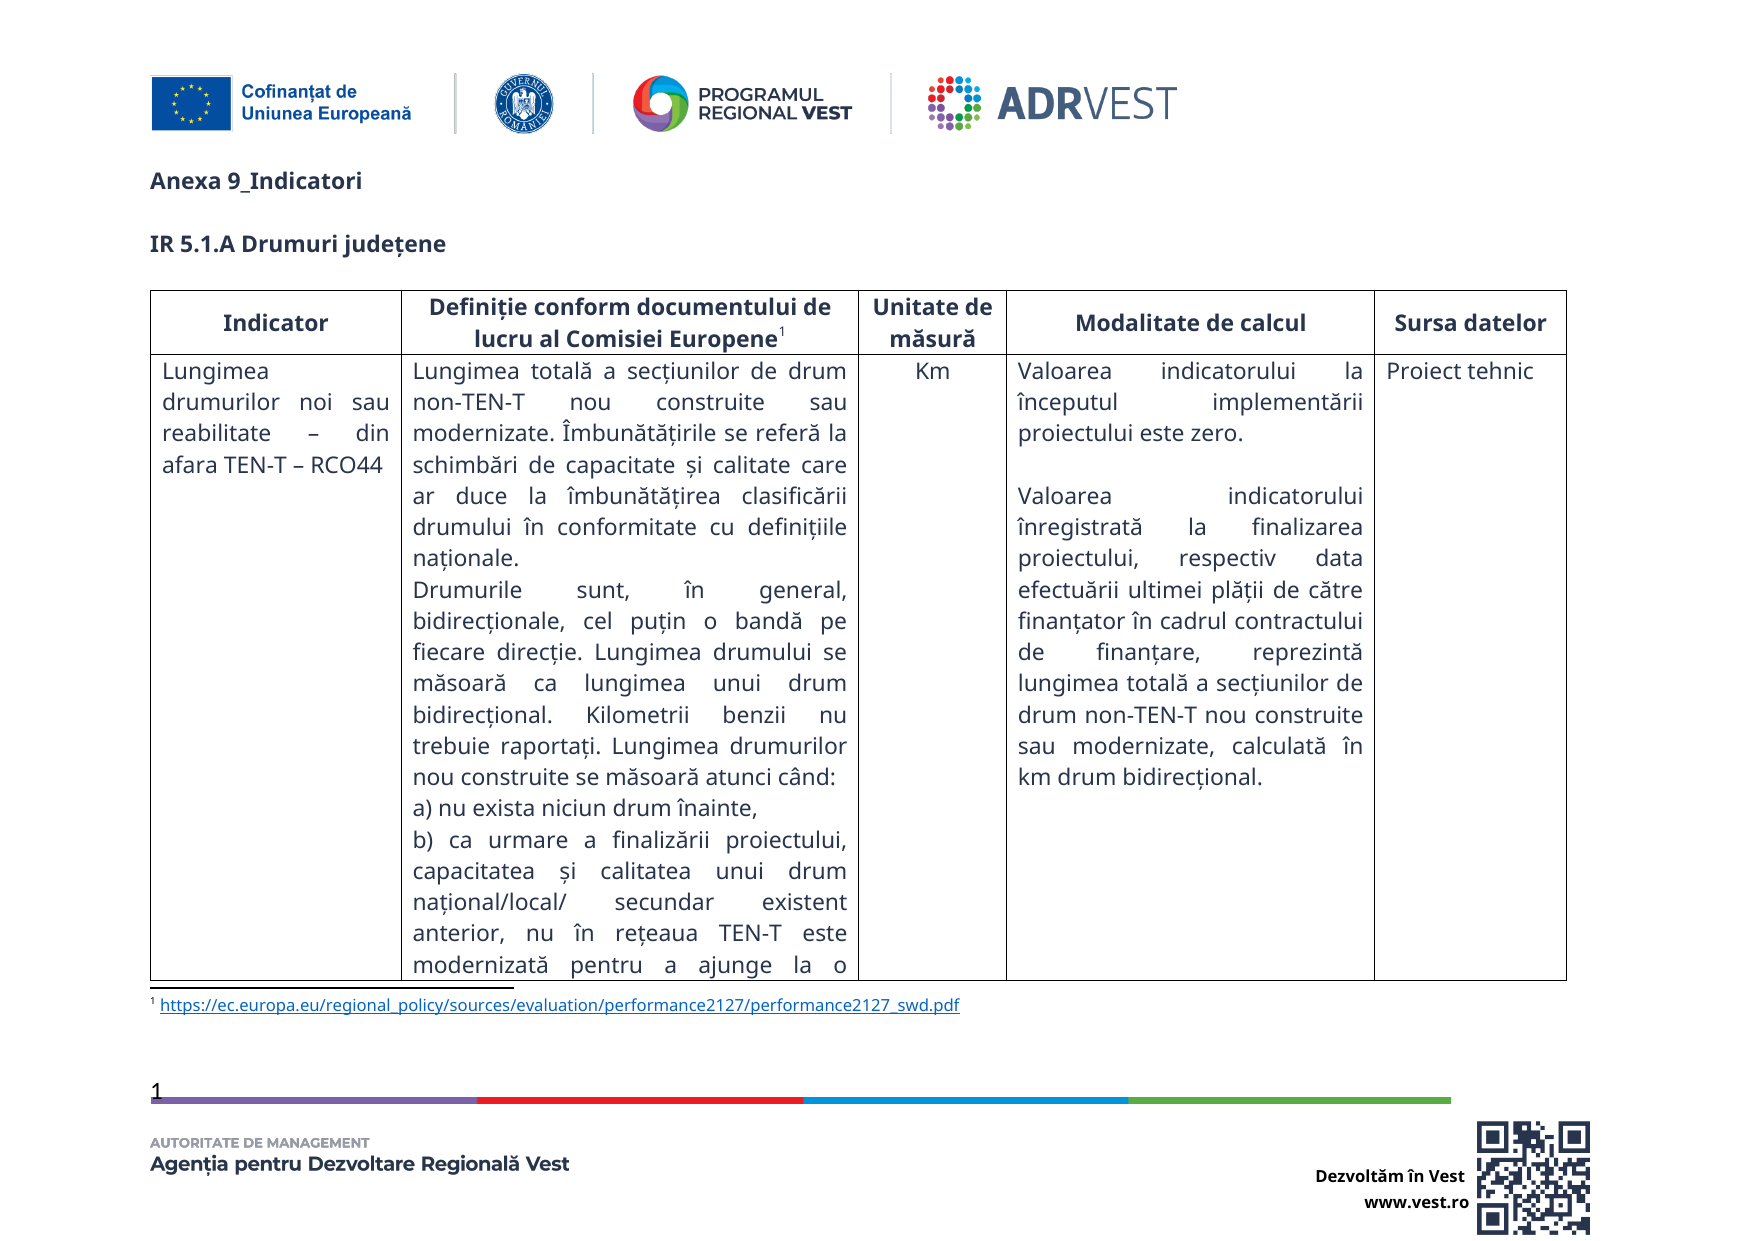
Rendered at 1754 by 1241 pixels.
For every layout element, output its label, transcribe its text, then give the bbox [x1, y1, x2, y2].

picture [1468, 1112, 1599, 1241]
picture [150, 73, 1177, 134]
table_header Unitate de măsură [859, 291, 1006, 354]
table_header Indicator [151, 291, 401, 354]
table_header Modalitate de calcul [1007, 291, 1374, 354]
table_cell Proiect tehnic [1375, 355, 1566, 980]
table_header Sursa datelor [1375, 291, 1566, 354]
text IR 5.1.A Drumuri județene [150, 228, 1604, 259]
table_cell Lungimea drumurilor noi sau reabilitate – din afara TEN-T – RCO44 [151, 355, 401, 980]
text Anexa 9_Indicatori [150, 165, 1604, 197]
table_header Definiție conform documentului de lucru al Comisiei Europene [402, 291, 858, 354]
table_cell Km [859, 355, 1006, 980]
